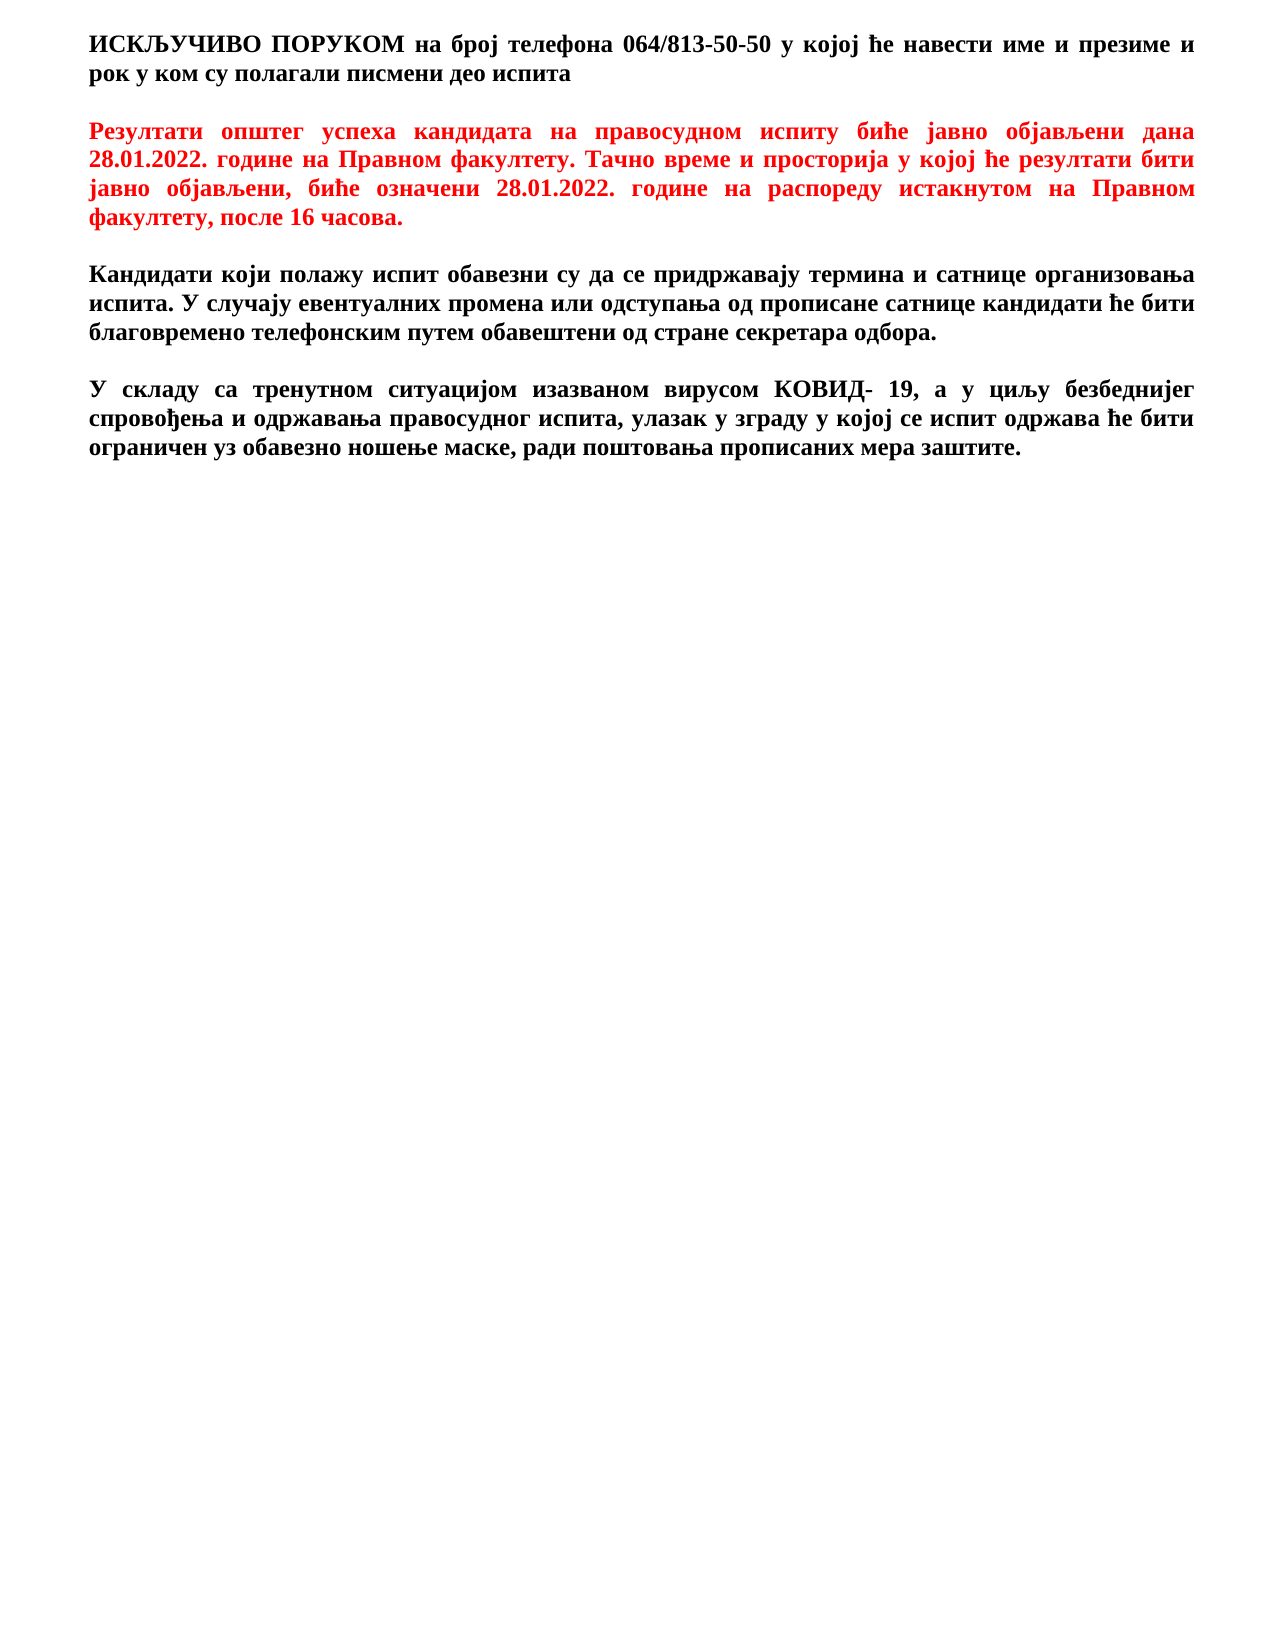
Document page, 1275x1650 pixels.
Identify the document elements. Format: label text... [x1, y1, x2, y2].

text У складу са тренутном ситуацијом изазваном вирусом КОВИД- 19, а у циљу безбеднијег спровођења и одржавања правосудног испита, улазак у зграду у којој се испит одржава ће бити ограничен уз обавезно ношење маске, ради поштовања прописаних мера заштите. [89, 374, 1196, 461]
text Резултати општег успеха кандидата на правосудном испиту биће јавно објављени дана 28.01.2022. године на Правном факултету. Тачно време и просторија у којој ће резултати бити јавно објављени, биће означени 28.01.2022. године на распореду истакнутом на Правном факултету, после 16 часова. [89, 116, 1196, 231]
text Кандидати који полажу испит обавезни су да се придржавају термина и сатнице организовања испита. У случају евентуалних промена или одступања од прописане сатнице кандидати ће бити благовремено телефонским путем обавештени од стране секретара одбора. [89, 259, 1196, 346]
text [89, 29, 1196, 87]
